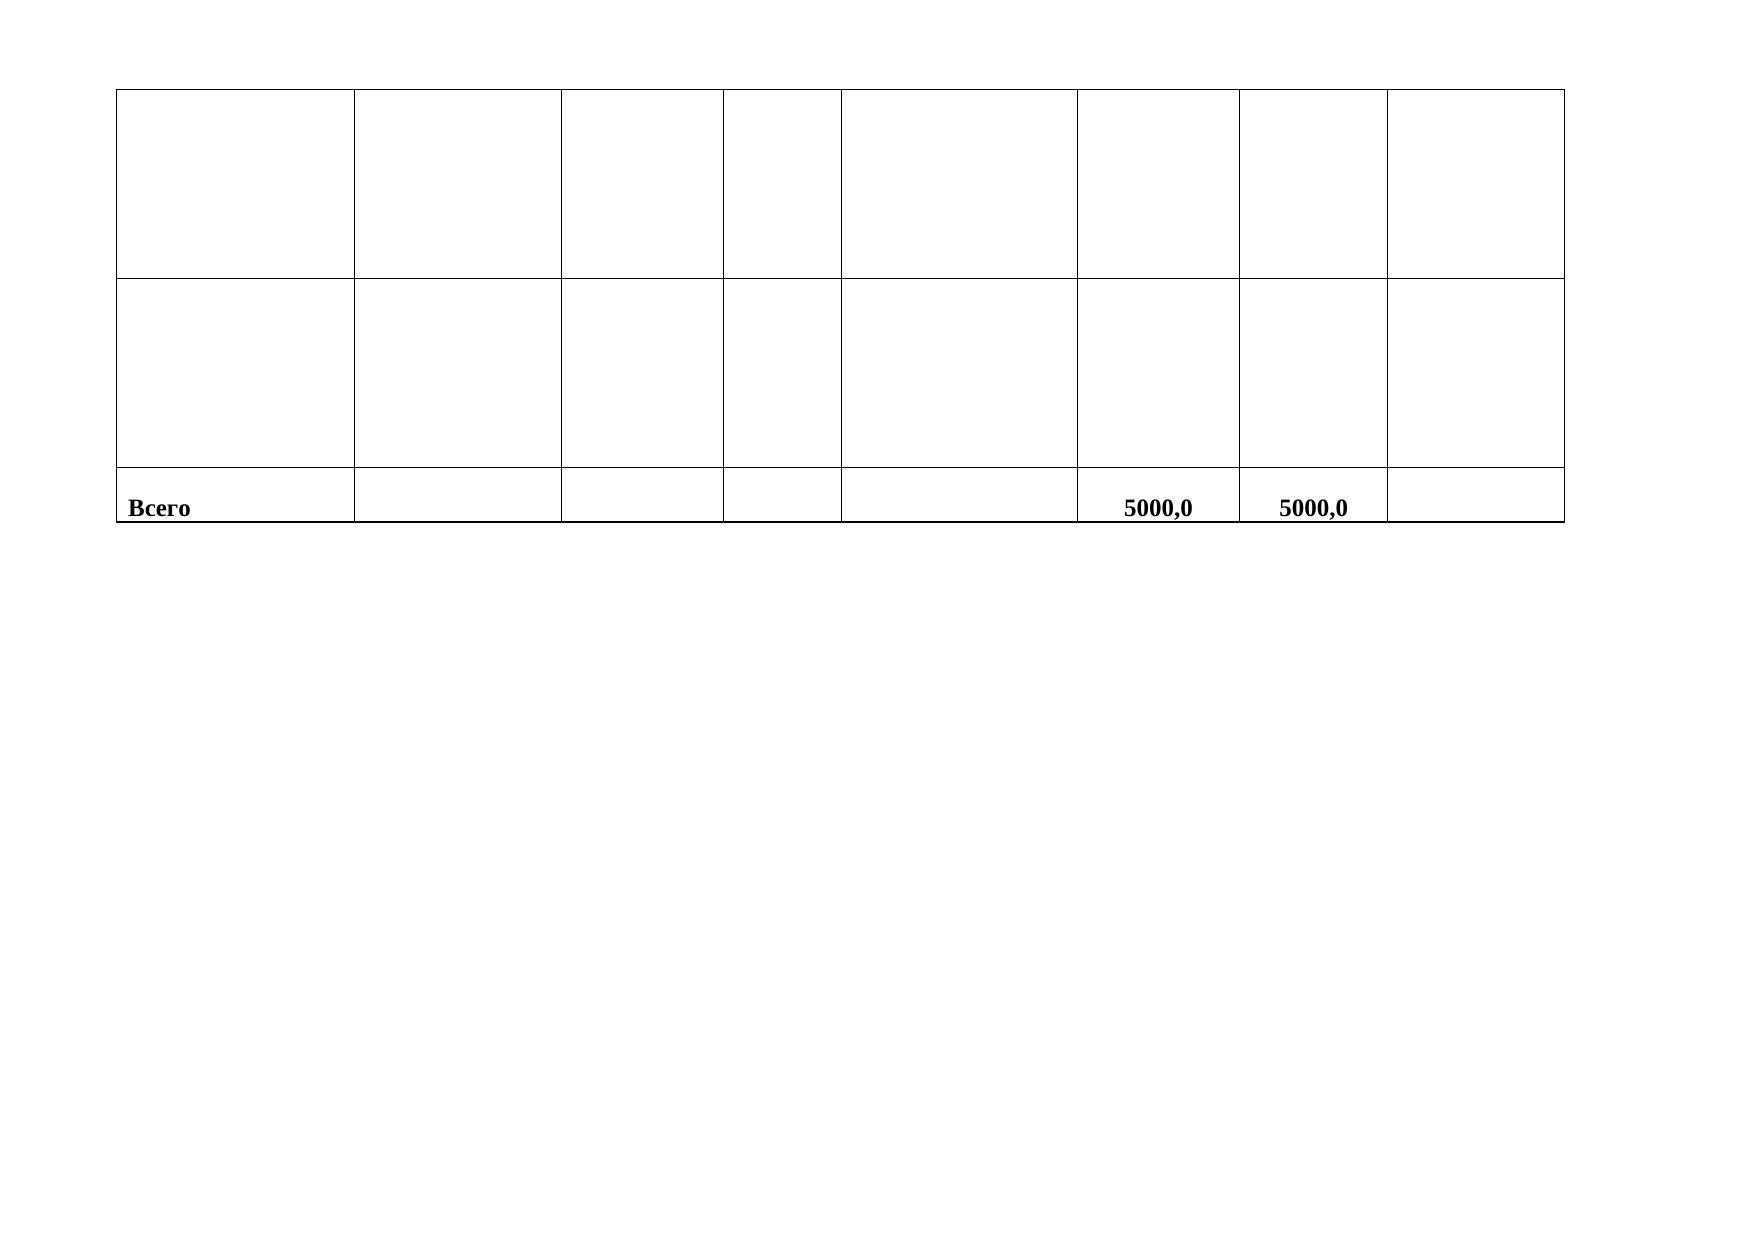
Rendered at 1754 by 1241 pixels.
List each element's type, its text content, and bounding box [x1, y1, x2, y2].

table_cell 5000,0 [1240, 468, 1387, 521]
table_cell [355, 468, 561, 521]
table_cell [724, 279, 841, 467]
table_cell [724, 468, 841, 521]
table_cell [1388, 279, 1564, 467]
table_cell [1388, 468, 1564, 521]
table_cell 5000,0 [1078, 468, 1239, 521]
table_cell [355, 279, 561, 467]
table_cell [562, 279, 723, 467]
table_cell [842, 468, 1077, 521]
table_cell [562, 468, 723, 521]
table_cell Всего [117, 468, 354, 521]
table_cell [1240, 90, 1387, 278]
table_cell [355, 90, 561, 278]
table_cell [842, 90, 1077, 278]
table_cell [1078, 90, 1239, 278]
table_cell [1240, 279, 1387, 467]
table_cell [1078, 279, 1239, 467]
table_cell [1388, 90, 1564, 278]
table_cell [842, 279, 1077, 467]
table_cell [724, 90, 841, 278]
table_cell [117, 90, 354, 278]
table_cell [562, 90, 723, 278]
table_cell [117, 279, 354, 467]
